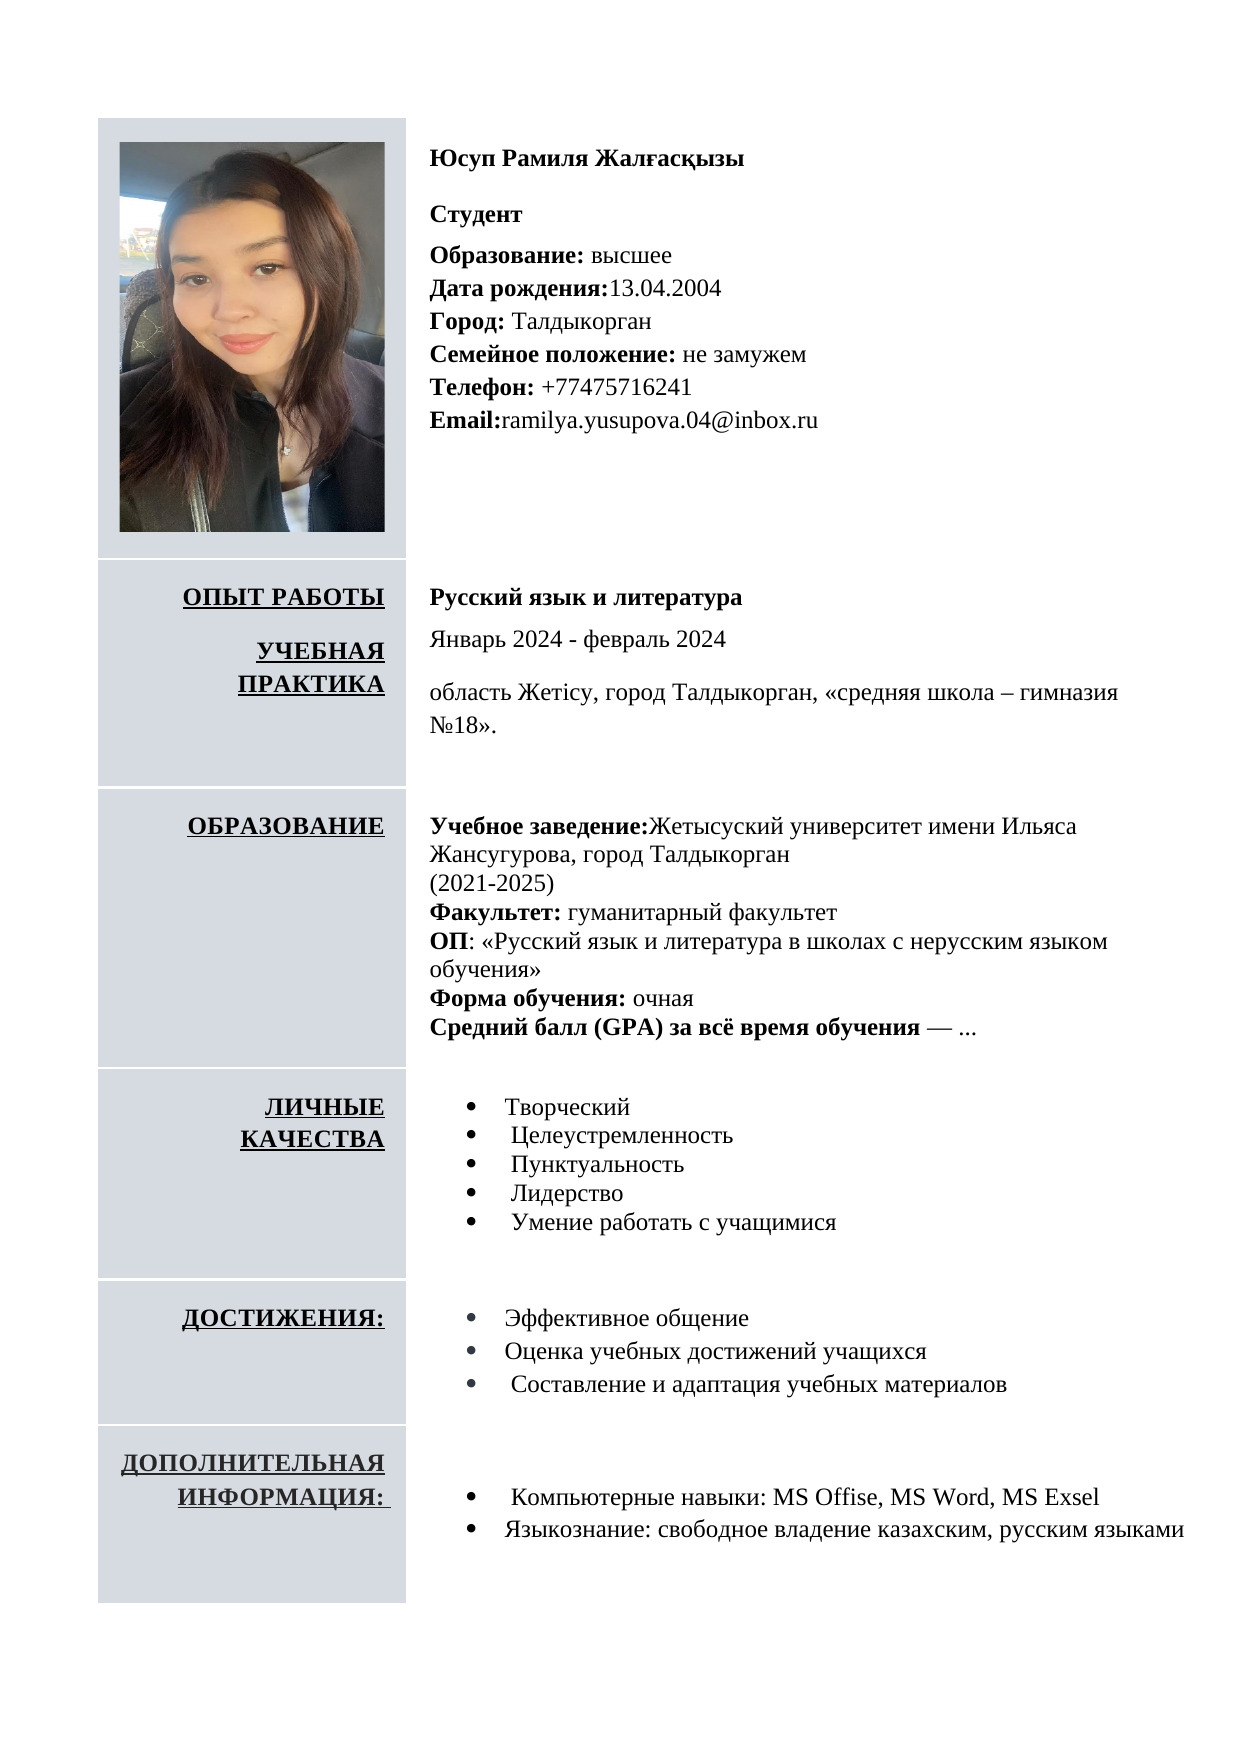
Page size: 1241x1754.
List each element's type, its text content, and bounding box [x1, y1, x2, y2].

table_cell ОПЫТ РАБОТЫ УЧЕБНАЯ ПРАКТИКА [98, 560, 406, 786]
table_cell ДОПОЛНИТЕЛЬНАЯ ИНФОРМАЦИЯ: [98, 1426, 406, 1603]
table_cell Эффективное общение Оценка учебных достижений учащихся Составление и адаптация учебных материалов [408, 1281, 1206, 1424]
table_cell ЛИЧНЫЕ КАЧЕСТВА [98, 1069, 406, 1278]
table_cell Творческий Целеустремленность Пунктуальность Лидерство Умение работать с учащимися [408, 1069, 1206, 1278]
table_cell ОБРАЗОВАНИЕ [98, 789, 406, 1067]
table_cell Учебное заведение:Жетысуский университет имени Ильяса Жансугурова, город Талдыкорган (2021-2025) Факультет: гуманитарный факультет ОП: «Русский язык и литература в школах с нерусским языком обучения» Форма обучения: очная Средний балл (GPA) за всё время обучения — ... [408, 789, 1206, 1067]
table_cell ДОСТИЖЕНИЯ: [98, 1281, 406, 1424]
table_cell Компьютерные навыки: MS Offise, MS Word, MS Exsel Языкознание: свободное владение казахским, русским языками [408, 1426, 1206, 1603]
table_header Юсуп Рамиля Жалғасқызы Студент Образование: высшее Дата рождения:13.04.2004 Город: Талдыкорган Семейное положение: не замужем Телефон: +77475716241 Email:ramilya.yusupova.04@inbox.ru [408, 120, 1206, 558]
table_cell Русский язык и литература Январь 2024 - февраль 2024 область Жетісу, город Талдыкорган, «средняя школа – гимназия №18». [408, 560, 1206, 786]
picture [119, 142, 385, 532]
table_header [98, 118, 406, 558]
